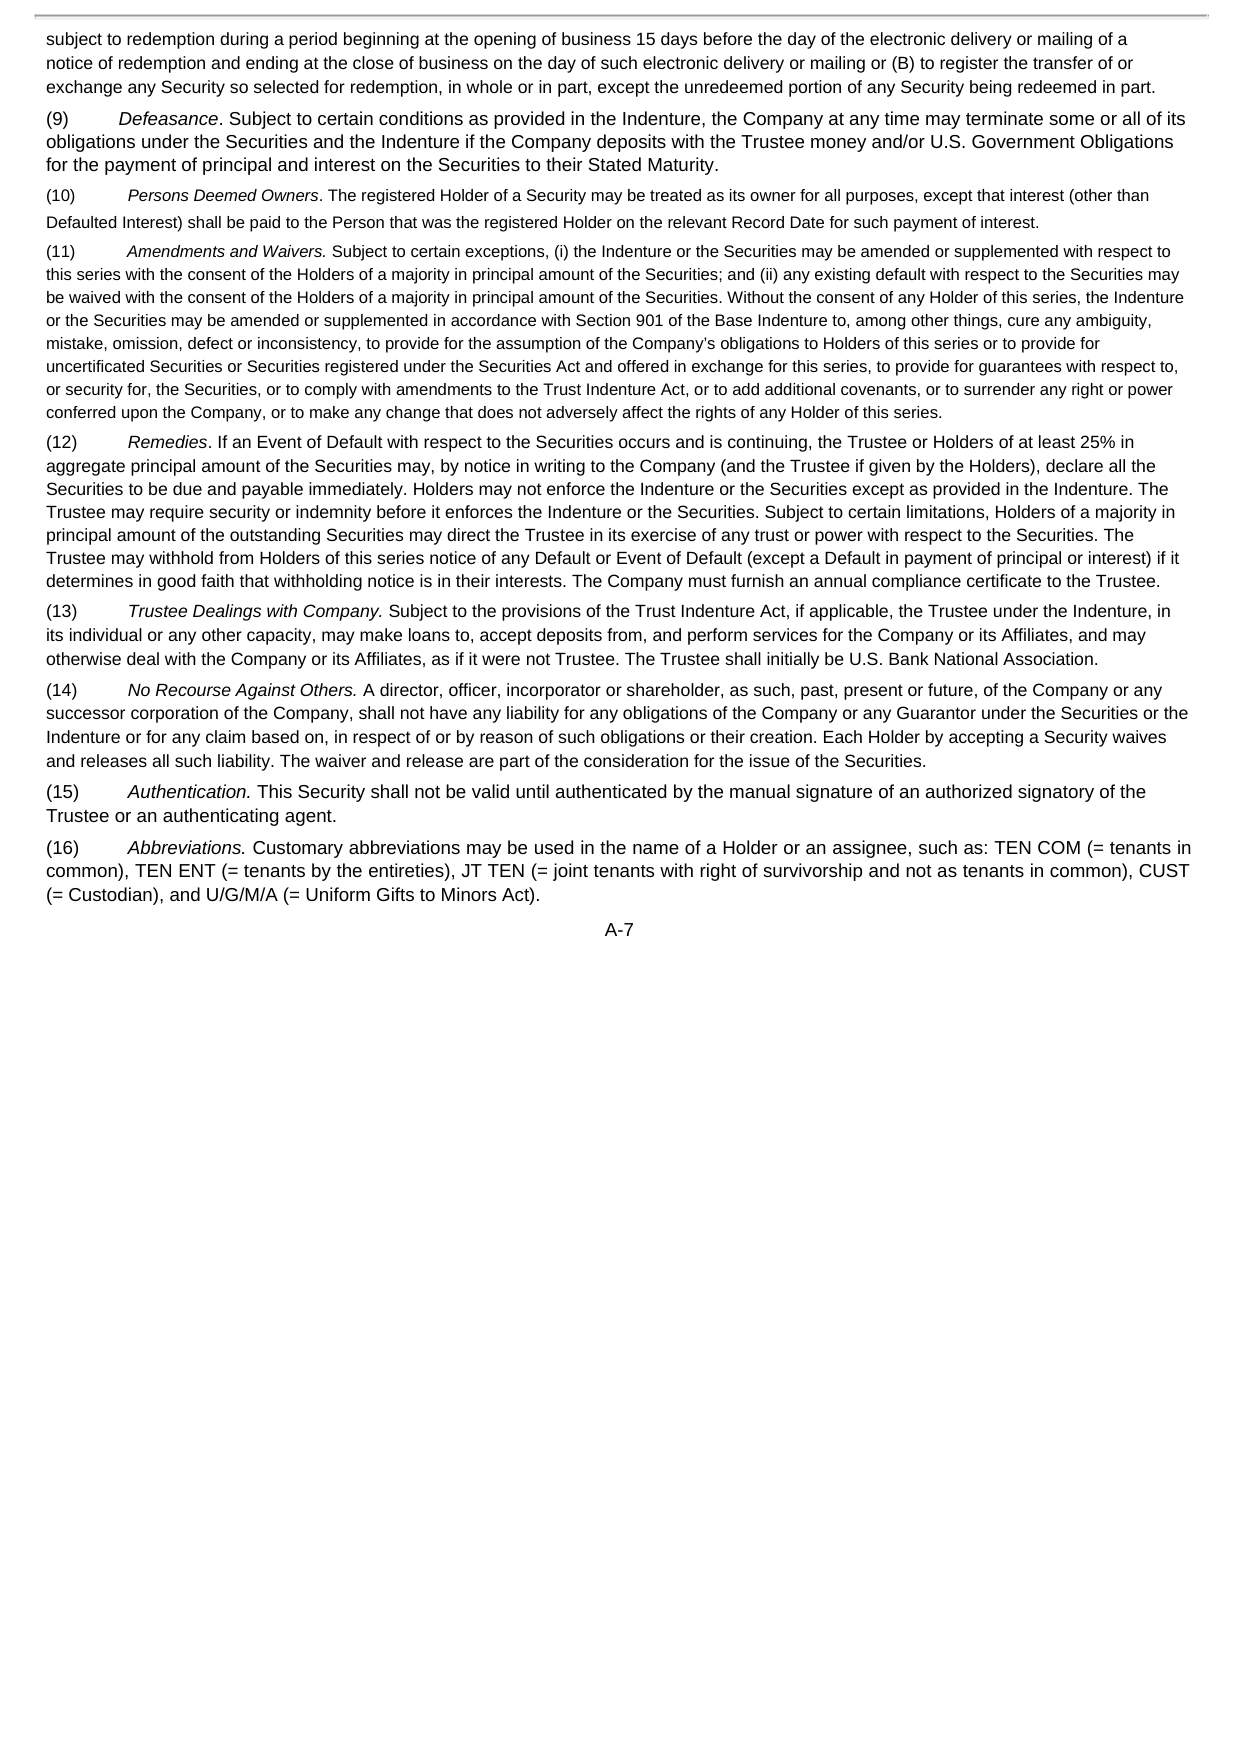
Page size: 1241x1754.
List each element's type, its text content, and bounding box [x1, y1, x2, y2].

list Abbreviations. Customary abbreviations may be used in the name of a Holder or an assignee, such as: TEN COM (= tenants in common), TEN ENT (= tenants by the entireties), JT TEN (= joint tenants with right of survivorship and not as tenants in common), CUST (= Custodian), and U/G/M/A (= Uniform Gifts to Minors Act). [46, 837, 1192, 905]
text subject to redemption during a period beginning at the opening of business 15 days before the day of the electronic delivery or mailing of a notice of redemption and ending at the close of business on the day of such electronic delivery or mailing or (B) to register the transfer of or exchange any Security so selected for redemption, in whole or in part, except the unredeemed portion of any Security being redeemed in part. [46, 28, 1159, 97]
text A-7 [46, 919, 1192, 941]
picture [32, 14, 1209, 21]
list Amendments and Waivers. Subject to certain exceptions, (i) the Indenture or the Securities may be amended or supplemented with respect to this series with the consent of the Holders of a majority in principal amount of the Securities; and (ii) any existing default with respect to the Securities may be waived with the consent of the Holders of a majority in principal amount of the Securities. Without the consent of any Holder of this series, the Indenture or the Securities may be amended or supplemented in accordance with Section 901 of the Base Indenture to, among other things, cure any ambiguity, mistake, omission, defect or inconsistency, to provide for the assumption of the Company’s obligations to Holders of this series or to provide for uncertificated Securities or Securities registered under the Securities Act and offered in exchange for this series, to provide for guarantees with respect to, or security for, the Securities, or to comply with amendments to the Trust Indenture Act, or to add additional covenants, or to surrender any right or power conferred upon the Company, or to make any change that does not adversely affect the rights of any Holder of this series. [46, 241, 1192, 422]
list Trustee Dealings with Company. Subject to the provisions of the Trust Indenture Act, if applicable, the Trustee under the Indenture, in its individual or any other capacity, may make loans to, accept deposits from, and perform services for the Company or its Affiliates, and may otherwise deal with the Company or its Affiliates, as if it were not Trustee. The Trustee shall initially be U.S. Bank National Association. [46, 601, 1192, 669]
list Persons Deemed Owners. The registered Holder of a Security may be treated as its owner for all purposes, except that interest (other than Defaulted Interest) shall be paid to the Person that was the registered Holder on the relevant Record Date for such payment of interest. [46, 185, 1192, 232]
list Defeasance. Subject to certain conditions as provided in the Indenture, the Company at any time may terminate some or all of its obligations under the Securities and the Indenture if the Company deposits with the Trustee money and/or U.S. Government Obligations for the payment of principal and interest on the Securities to their Stated Maturity. [46, 107, 1192, 176]
list Remedies. If an Event of Default with respect to the Securities occurs and is continuing, the Trustee or Holders of at least 25% in aggregate principal amount of the Securities may, by notice in writing to the Company (and the Trustee if given by the Holders), declare all the Securities to be due and payable immediately. Holders may not enforce the Indenture or the Securities except as provided in the Indenture. The Trustee may require security or indemnity before it enforces the Indenture or the Securities. Subject to certain limitations, Holders of a majority in principal amount of the outstanding Securities may direct the Trustee in its exercise of any trust or power with respect to the Securities. The Trustee may withhold from Holders of this series notice of any Default or Event of Default (except a Default in payment of principal or interest) if it determines in good faith that withholding notice is in their interests. The Company must furnish an annual compliance certificate to the Trustee. [46, 432, 1192, 591]
list No Recourse Against Others. A director, officer, incorporator or shareholder, as such, past, present or future, of the Company or any successor corporation of the Company, shall not have any liability for any obligations of the Company or any Guarantor under the Securities or the Indenture or for any claim based on, in respect of or by reason of such obligations or their creation. Each Holder by accepting a Security waives and releases all such liability. The waiver and release are part of the consideration for the issue of the Securities. [46, 679, 1192, 771]
list Authentication. This Security shall not be valid until authenticated by the manual signature of an authorized signatory of the Trustee or an authenticating agent. [46, 781, 1192, 827]
